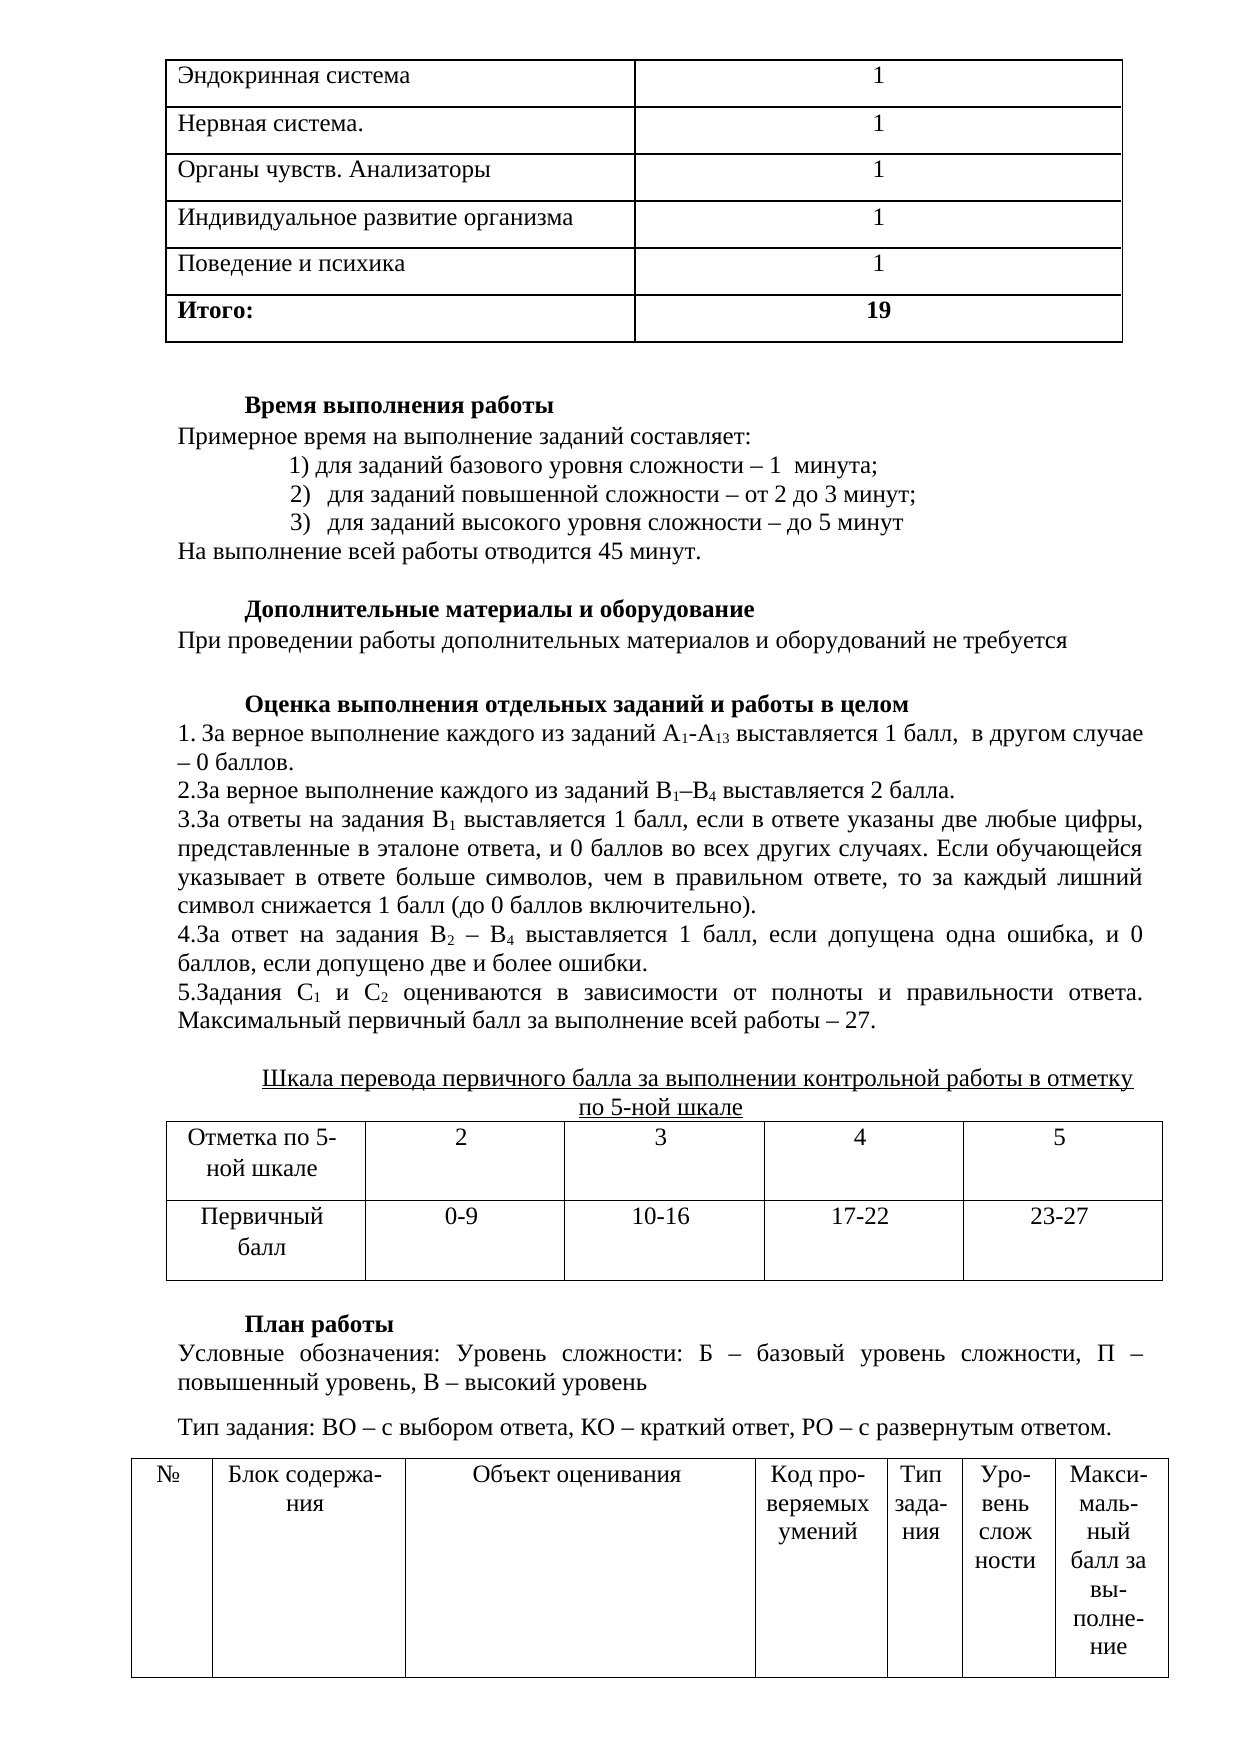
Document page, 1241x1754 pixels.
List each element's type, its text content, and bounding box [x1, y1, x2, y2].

table_cell 17-22 [765, 1201, 963, 1280]
table_header Отметка по 5-ной шкале [167, 1122, 365, 1200]
text 5.Задания С1 и С2 оцениваются в зависимости от полноты и правильности ответа. Максимальный первичный балл за выполнение всей работы – 27. [177, 977, 1144, 1034]
text 3.За ответы на задания В1 выставляется 1 балл, если в ответе указаны две любые цифры, представленные в эталоне ответа, и 0 баллов во всех других случаях. Если обучающейся указывает в ответе больше символов, чем в правильном ответе, то за каждый лишний символ снижается 1 балл (до 0 баллов включительно). [177, 804, 1144, 919]
text Дополнительные материалы и оборудование [244, 594, 1152, 622]
table_cell 1 [636, 61, 1122, 106]
table_header Тип задания [888, 1459, 962, 1677]
table_cell Нервная система. [167, 108, 634, 153]
text План работы [244, 1309, 1144, 1338]
text Оценка выполнения отдельных заданий и работы в целом [244, 689, 1152, 718]
text На выполнение всей работы отводится 45 минут. [177, 536, 1152, 565]
table_cell 10-16 [565, 1201, 764, 1280]
table_cell 1 [636, 153, 1122, 200]
table_header Уровень сложности [963, 1459, 1055, 1677]
table_cell Эндокринная система [167, 61, 634, 106]
text 2.За верное выполнение каждого из заданий В1–В4 выставляется 2 балла. [177, 776, 1144, 804]
table_cell Поведение и психика [167, 249, 634, 294]
table_header 5 [964, 1122, 1162, 1200]
list для заданий высокого уровня сложности – до 5 минут [290, 507, 1152, 536]
text 1) для заданий базового уровня сложности – 1 минута; [288, 450, 1152, 479]
text 1. За верное выполнение каждого из заданий А1-А13 выставляется 1 балл, в другом случае – 0 баллов. [177, 718, 1144, 776]
table_header 3 [565, 1122, 764, 1200]
table_header 4 [765, 1122, 963, 1200]
text Тип задания: ВО – с выбором ответа, КО – краткий ответ, РО – с развернутым ответом. [177, 1412, 1144, 1441]
table_cell 1 [636, 106, 1122, 153]
text Время выполнения работы [244, 390, 1152, 419]
table_cell Индивидуальное развитие организма [167, 202, 634, 247]
text 4.За ответ на задания В2 – В4 выставляется 1 балл, если допущена одна ошибка, и 0 баллов, если допущено две и более ошибки. [177, 919, 1144, 977]
table_header Код проверяемых умений [756, 1459, 887, 1677]
table_header Блок содержания [213, 1459, 405, 1677]
text Примерное время на выполнение заданий составляет: [177, 421, 1152, 450]
text Условные обозначения: Уровень сложности: Б – базовый уровень сложности, П – повышенный уровень, В – высокий уровень [177, 1338, 1144, 1396]
table_header Максимальный балл за выполнение [1056, 1459, 1168, 1677]
table_cell 1 [636, 200, 1122, 247]
list для заданий повышенной сложности – от 2 до 3 минут; [290, 479, 1152, 507]
table_cell 23-27 [964, 1201, 1162, 1280]
table_cell Итого: [167, 296, 634, 341]
text При проведении работы дополнительных материалов и оборудований не требуется [177, 625, 1152, 653]
table_cell Первичный балл [167, 1201, 365, 1280]
table_cell 19 [636, 294, 1122, 341]
table_cell Органы чувств. Анализаторы [167, 155, 634, 200]
table_cell 0-9 [366, 1201, 564, 1280]
table_header 2 [366, 1122, 564, 1200]
table_header № [132, 1459, 212, 1677]
table_header Объект оценивания [406, 1459, 755, 1677]
text Шкала перевода первичного балла за выполнении контрольной работы в отметку по 5-ной шкале [177, 1063, 1144, 1121]
table_cell 1 [636, 247, 1122, 294]
